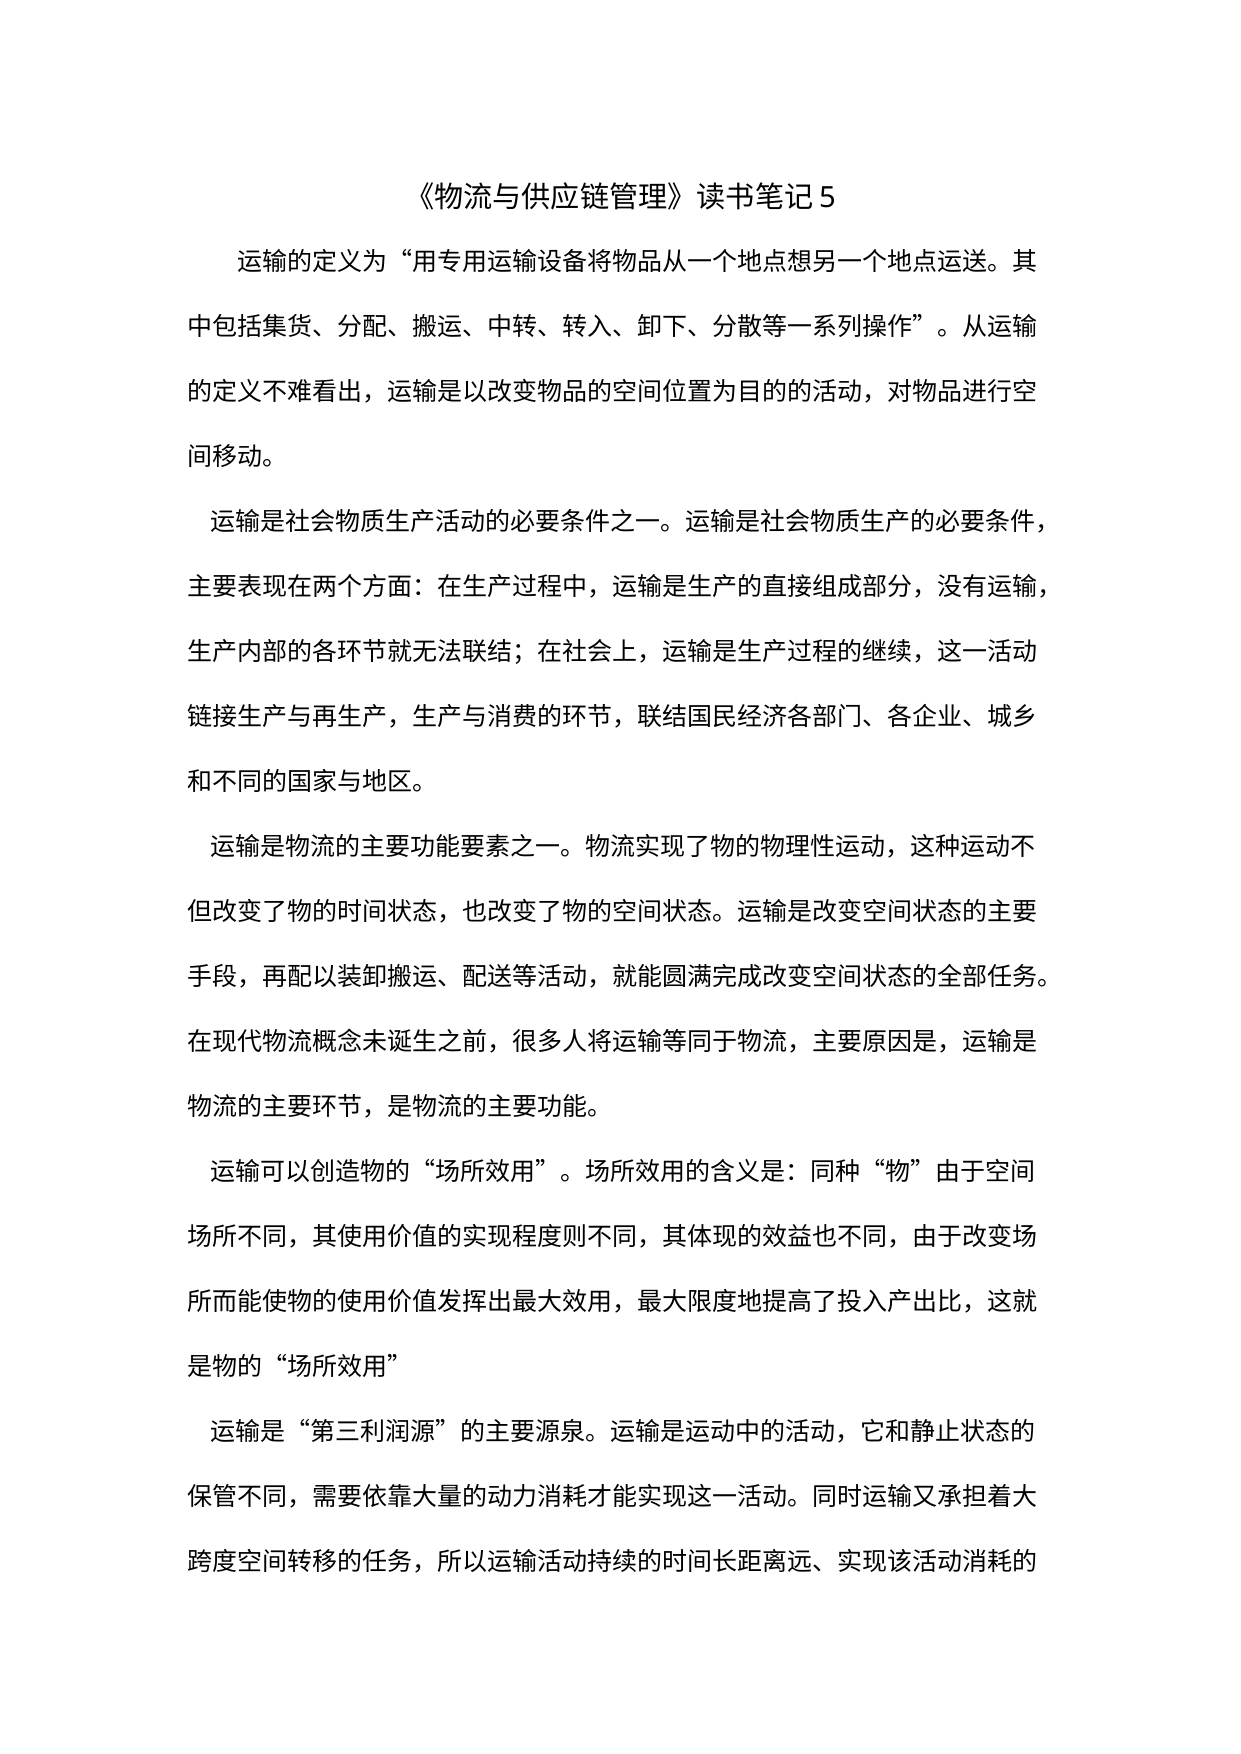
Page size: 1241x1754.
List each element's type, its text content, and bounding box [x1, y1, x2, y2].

text 运输可以创造物的“场所效用”。场所效用的含义是：同种“物”由于空间场所不同，其使用价值的实现程度则不同，其体现的效益也不同，由于改变场所而能使物的使用价值发挥出最大效用，最大限度地提高了投入产出比，这就是物的“场所效用” [187, 1137, 1053, 1397]
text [187, 1397, 1053, 1592]
text 运输的定义为“用专用运输设备将物品从一个地点想另一个地点运送。其中包括集货、分配、搬运、中转、转入、卸下、分散等一系列操作”。从运输的定义不难看出，运输是以改变物品的空间位置为目的的活动，对物品进行空间移动。 [187, 227, 1053, 487]
text 《物流与供应链管理》读书笔记5 [187, 162, 1053, 227]
text 运输是社会物质生产活动的必要条件之一。运输是社会物质生产的必要条件，主要表现在两个方面：在生产过程中，运输是生产的直接组成部分，没有运输，生产内部的各环节就无法联结；在社会上，运输是生产过程的继续，这一活动链接生产与再生产，生产与消费的环节，联结国民经济各部门、各企业、城乡和不同的国家与地区。 [187, 487, 1053, 812]
text 运输是物流的主要功能要素之一。物流实现了物的物理性运动，这种运动不但改变了物的时间状态，也改变了物的空间状态。运输是改变空间状态的主要手段，再配以装卸搬运、配送等活动，就能圆满完成改变空间状态的全部任务。在现代物流概念未诞生之前，很多人将运输等同于物流，主要原因是，运输是物流的主要环节，是物流的主要功能。 [187, 812, 1053, 1137]
